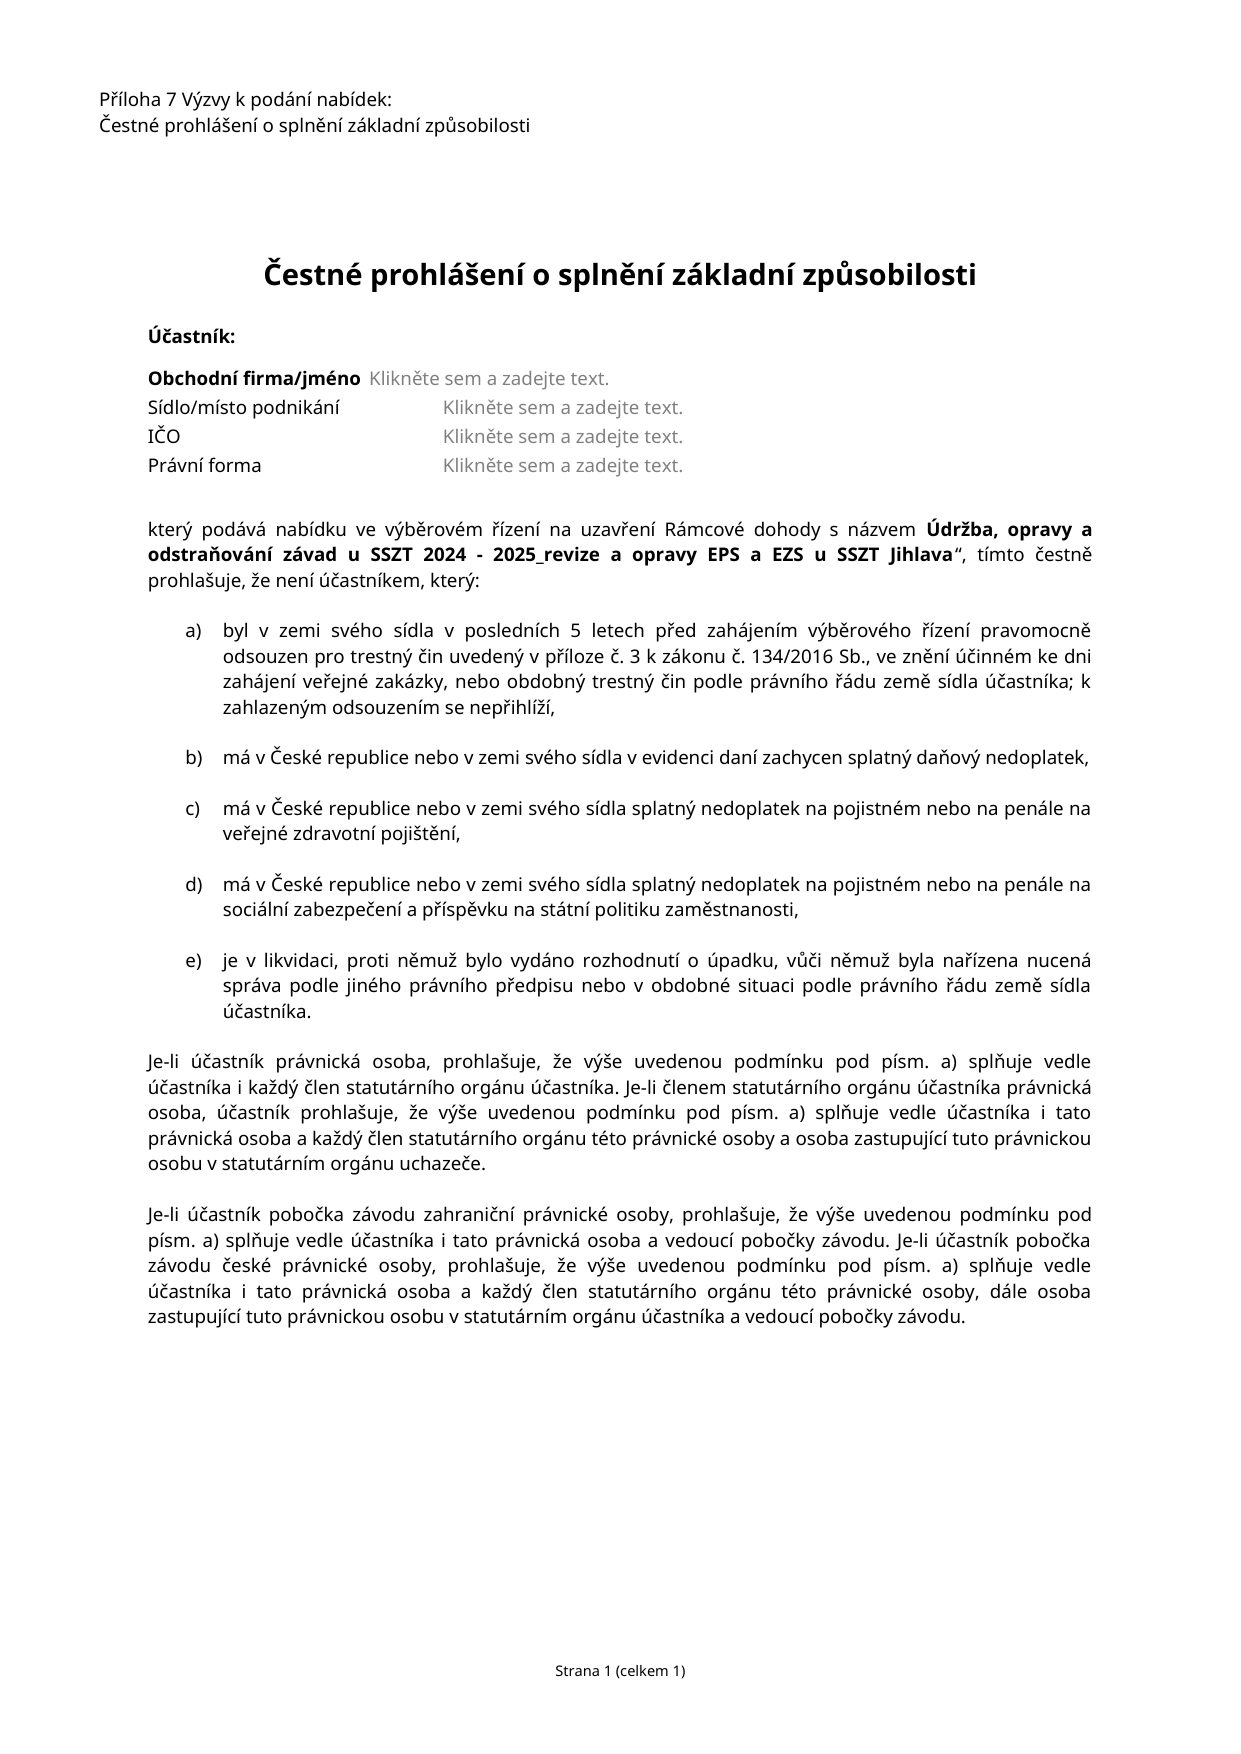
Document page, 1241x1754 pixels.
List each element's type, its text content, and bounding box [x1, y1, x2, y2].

text Obchodní firma/jméno [148, 362, 1093, 391]
list je v likvidaci, proti němuž bylo vydáno rozhodnutí o úpadku, vůči němuž byla nařízena nucená správa podle jiného právního předpisu nebo v obdobné situaci podle právního řádu země sídla účastníka. [185, 947, 1093, 1024]
text Je-li účastník právnická osoba, prohlašuje, že výše uvedenou podmínku pod písm. a) splňuje vedle účastníka i každý člen statutárního orgánu účastníka. Je-li členem statutárního orgánu účastníka právnická osoba, účastník prohlašuje, že výše uvedenou podmínku pod písm. a) splňuje vedle účastníka i tato právnická osoba a každý člen statutárního orgánu této právnické osoby a osoba zastupující tuto právnickou osobu v statutárním orgánu uchazeče. [148, 1049, 1093, 1176]
text který podává nabídku ve výběrovém řízení na uzavření Rámcové dohody s názvem Údržba, opravy a odstraňování závad u SSZT 2024 - 2025_revize a opravy EPS a EZS u SSZT Jihlava“, tímto čestně prohlašuje, že není účastníkem, který: [148, 516, 1093, 592]
list má v České republice nebo v zemi svého sídla splatný nedoplatek na pojistném nebo na penále na veřejné zdravotní pojištění, [185, 795, 1093, 846]
text Je-li účastník pobočka závodu zahraniční právnické osoby, prohlašuje, že výše uvedenou podmínku pod písm. a) splňuje vedle účastníka i tato právnická osoba a vedoucí pobočky závodu. Je-li účastník pobočka závodu české právnické osoby, prohlašuje, že výše uvedenou podmínku pod písm. a) splňuje vedle účastníka i tato právnická osoba a každý člen statutárního orgánu této právnické osoby, dále osoba zastupující tuto právnickou osobu v statutárním orgánu účastníka a vedoucí pobočky závodu. [148, 1202, 1093, 1329]
title Čestné prohlášení o splnění základní způsobilosti [148, 254, 1093, 293]
text Právní forma [148, 449, 1093, 478]
text Účastník: [148, 318, 1093, 349]
text Sídlo/místo podnikání [148, 391, 1093, 420]
list má v České republice nebo v zemi svého sídla splatný nedoplatek na pojistném nebo na penále na sociální zabezpečení a příspěvku na státní politiku zaměstnanosti, [185, 871, 1093, 922]
list byl v zemi svého sídla v posledních 5 letech před zahájením výběrového řízení pravomocně odsouzen pro trestný čin uvedený v příloze č. 3 k zákonu č. 134/2016 Sb., ve znění účinném ke dni zahájení veřejné zakázky, nebo obdobný trestný čin podle právního řádu země sídla účastníka; k zahlazeným odsouzením se nepřihlíží, [185, 617, 1093, 719]
list má v České republice nebo v zemi svého sídla v evidenci daní zachycen splatný daňový nedoplatek, [185, 744, 1093, 770]
text IČO [148, 420, 1093, 449]
